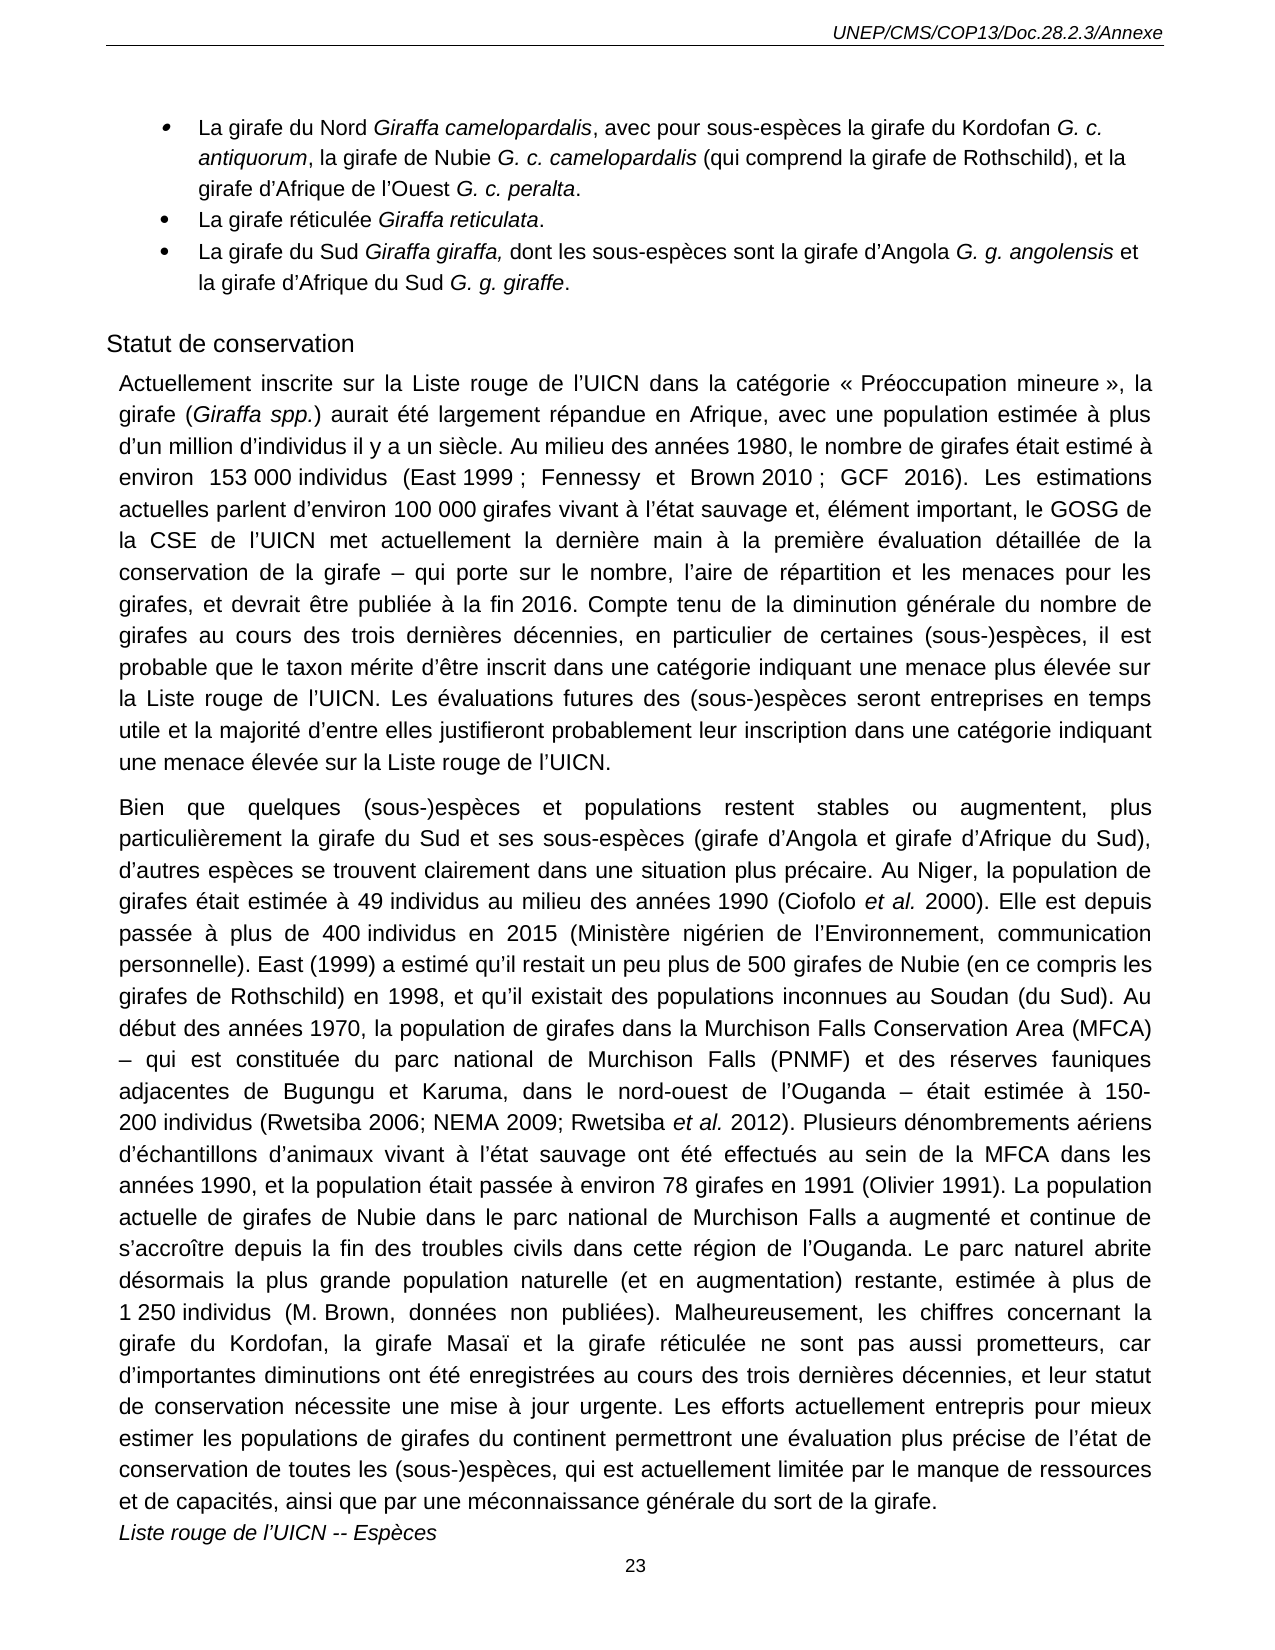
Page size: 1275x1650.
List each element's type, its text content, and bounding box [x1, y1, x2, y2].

text Actuellement inscrite sur la Liste rouge de l’UICN dans la catégorie « Préoccupation mineure », la girafe (Giraffa spp.) aurait été largement répandue en Afrique, avec une population estimée à plus d’un million d’individus il y a un siècle. Au milieu des années 1980, le nombre de girafes était estimé à environ 153 000 individus (East 1999 ; Fennessy et Brown 2010 ; GCF 2016). Les estimations actuelles parlent d’environ 100 000 girafes vivant à l’état sauvage et, élément important, le GOSG de la CSE de l’UICN met actuellement la dernière main à la première évaluation détaillée de la conservation de la girafe – qui porte sur le nombre, l’aire de répartition et les menaces pour les girafes, et devrait être publiée à la fin 2016. Compte tenu de la diminution générale du nombre de girafes au cours des trois dernières décennies, en particulier de certaines (sous-)espèces, il est probable que le taxon mérite d’être inscrit dans une catégorie indiquant une menace plus élevée sur la Liste rouge de l’UICN. Les évaluations futures des (sous-)espèces seront entreprises en temps utile et la majorité d’entre elles justifieront probablement leur inscription dans une catégorie indiquant une menace élevée sur la Liste rouge de l’UICN. [118, 370, 1152, 775]
list La girafe du Sud Giraffa giraffa, dont les sous-espèces sont la girafe d’Angola G. g. angolensis et la girafe d’Afrique du Sud G. g. giraffe. [161, 239, 1152, 295]
subtitle Statut de conservation [106, 329, 1243, 357]
list La girafe du Nord Giraffa camelopardalis, avec pour sous-espèces la girafe du Kordofan G. c. antiquorum, la girafe de Nubie G. c. camelopardalis (qui comprend la girafe de Rothschild), et la girafe d’Afrique de l’Ouest G. c. peralta. [161, 114, 1152, 201]
text Bien que quelques (sous-)espèces et populations restent stables ou augmentent, plus particulièrement la girafe du Sud et ses sous-espèces (girafe d’Angola et girafe d’Afrique du Sud), d’autres espèces se trouvent clairement dans une situation plus précaire. Au Niger, la population de girafes était estimée à 49 individus au milieu des années 1990 (Ciofolo et al. 2000). Elle est depuis passée à plus de 400 individus en 2015 (Ministère nigérien de l’Environnement, communication personnelle). East (1999) a estimé qu’il restait un peu plus de 500 girafes de Nubie (en ce compris les girafes de Rothschild) en 1998, et qu’il existait des populations inconnues au Soudan (du Sud). Au début des années 1970, la population de girafes dans la Murchison Falls Conservation Area (MFCA) – qui est constituée du parc national de Murchison Falls (PNMF) et des réserves fauniques adjacentes de Bugungu et Karuma, dans le nord-ouest de l’Ouganda – était estimée à 150-200 individus (Rwetsiba 2006; NEMA 2009; Rwetsiba et al. 2012). Plusieurs dénombrements aériens d’échantillons d’animaux vivant à l’état sauvage ont été effectués au sein de la MFCA dans les années 1990, et la population était passée à environ 78 girafes en 1991 (Olivier 1991). La population actuelle de girafes de Nubie dans le parc national de Murchison Falls a augmenté et continue de s’accroître depuis la fin des troubles civils dans cette région de l’Ouganda. Le parc naturel abrite désormais la plus grande population naturelle (et en augmentation) restante, estimée à plus de 1 250 individus (M. Brown, données non publiées). Malheureusement, les chiffres concernant la girafe du Kordofan, la girafe Masaï et la girafe réticulée ne sont pas aussi prometteurs, car d’importantes diminutions ont été enregistrées au cours des trois dernières décennies, et leur statut de conservation nécessite une mise à jour urgente. Les efforts actuellement entrepris pour mieux estimer les populations de girafes du continent permettront une évaluation plus précise de l’état de conservation de toutes les (sous-)espèces, qui est actuellement limitée par le manque de ressources et de capacités, ainsi que par une méconnaissance générale du sort de la girafe. [118, 793, 1152, 1514]
text Liste rouge de l’UICN -­‐ Espèces [118, 1519, 1164, 1545]
list La girafe réticulée Giraffa reticulata. [161, 206, 1164, 233]
